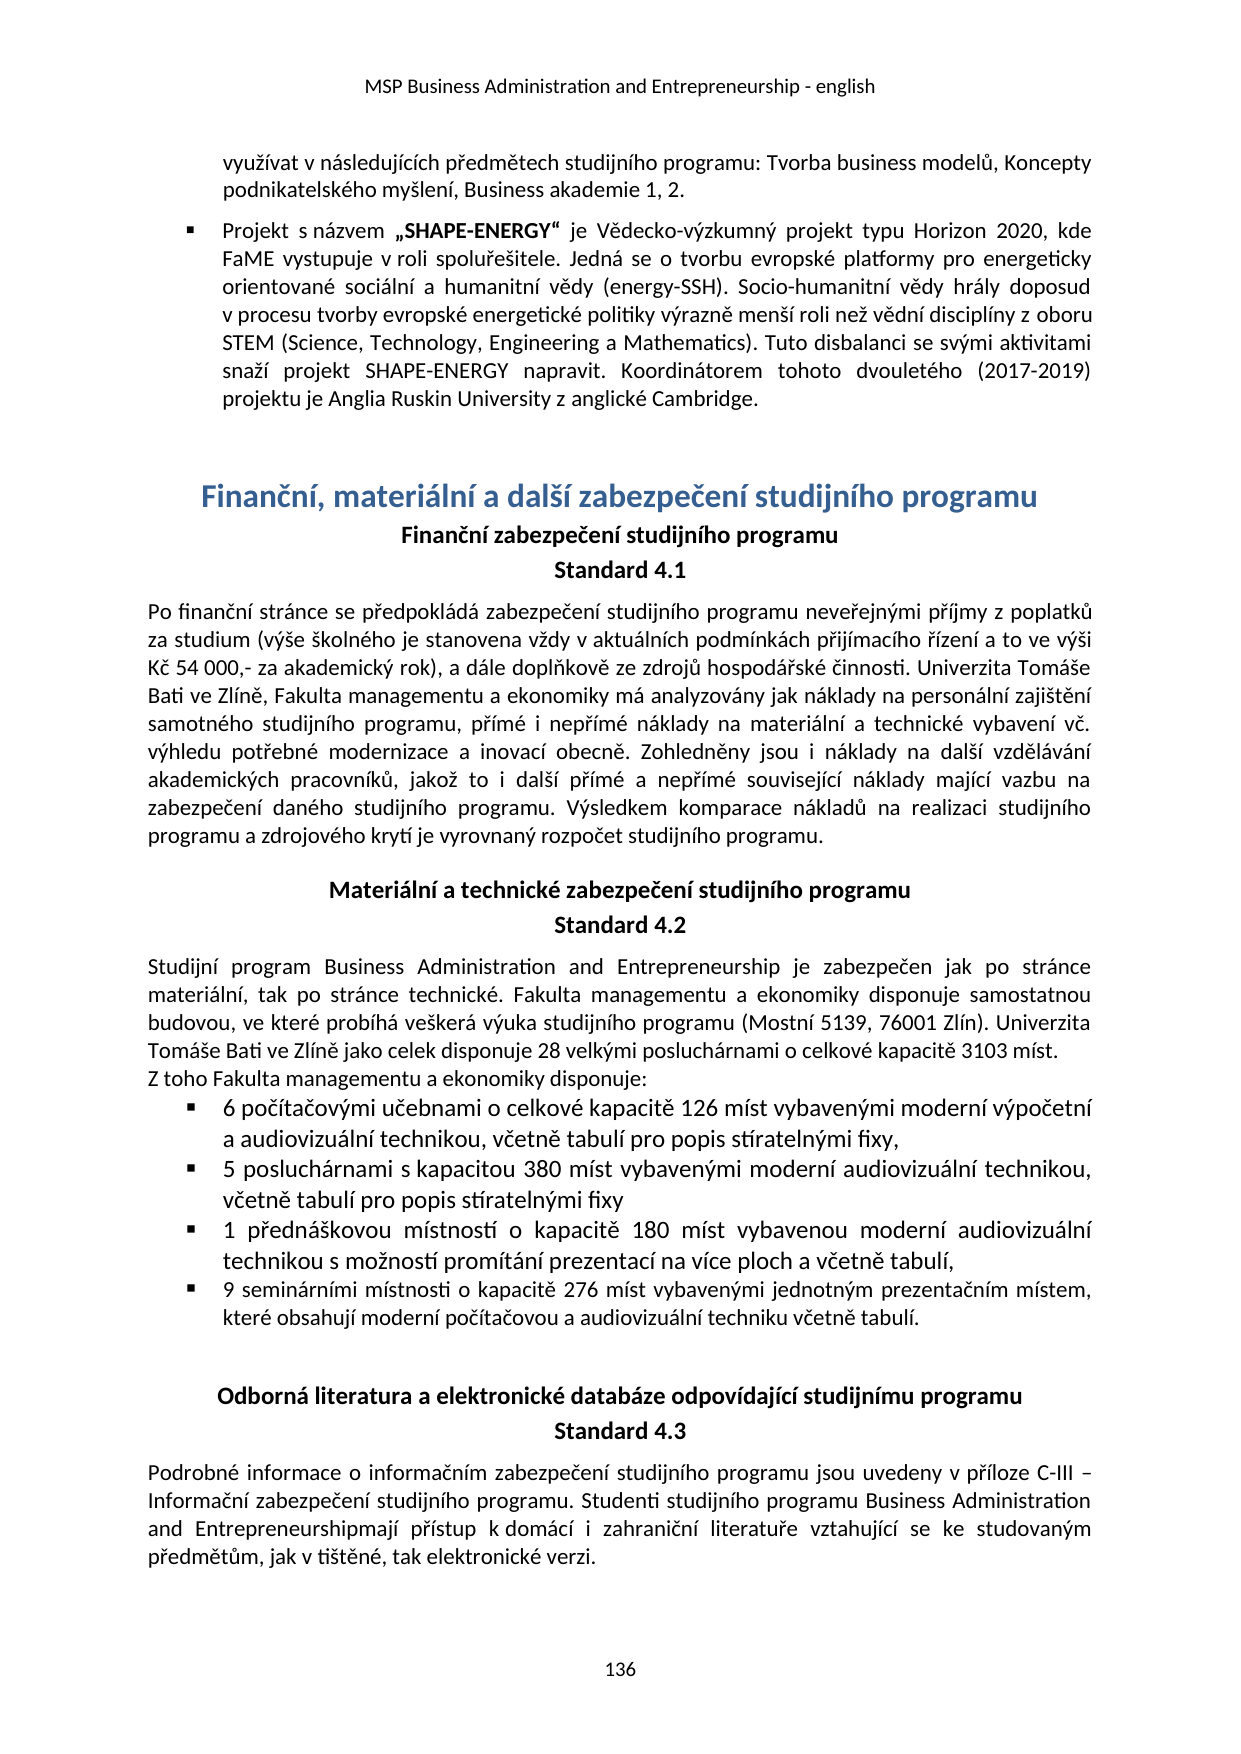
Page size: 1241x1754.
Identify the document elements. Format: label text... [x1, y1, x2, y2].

list Projekt s názvem „SHAPE-ENERGY“ je Vědecko-výzkumný projekt typu Horizon 2020, kde FaME vystupuje v roli spoluřešitele. Jedná se o tvorbu evropské platformy pro energeticky orientované sociální a humanitní vědy (energy-SSH). Socio-humanitní vědy hrály doposud v procesu tvorby evropské energetické politiky výrazně menší roli než vědní disciplíny z oboru STEM (Science, Technology, Engineering a Mathematics). Tuto disbalanci se svými aktivitami snaží projekt SHAPE-ENERGY napravit. Koordinátorem tohoto dvouletého (2017-2019) projektu je Anglia Ruskin University z anglické Cambridge. [185, 216, 1093, 412]
subtitle Standard 4.3 [148, 1415, 1093, 1446]
list 5 posluchárnami s kapacitou 380 míst vybavenými moderní audiovizuální technikou, včetně tabulí pro popis stíratelnými fixy [185, 1153, 1093, 1214]
subtitle Finanční zabezpečení studijního programu [148, 520, 1093, 550]
text Podrobné informace o informačním zabezpečení studijního programu jsou uvedeny v příloze C-III – Informační zabezpečení studijního programu. Studenti studijního programu Business Administration and Entrepreneurshipmají přístup k domácí i zahraniční literatuře vztahující se ke studovaným předmětům, jak v tištěné, tak elektronické verzi. [148, 1458, 1093, 1570]
subtitle Odborná literatura a elektronické databáze odpovídající studijnímu programu [148, 1380, 1093, 1411]
subtitle Standard 4.2 [148, 909, 1093, 940]
subtitle Materiální a technické zabezpečení studijního programu [148, 874, 1093, 905]
text Studijní program Business Administration and Entrepreneurship je zabezpečen jak po stránce materiální, tak po stránce technické. Fakulta managementu a ekonomiky disponuje samostatnou budovou, ve které probíhá veškerá výuka studijního programu (Mostní 5139, 76001 Zlín). Univerzita Tomáše Bati ve Zlíně jako celek disponuje 28 velkými posluchárnami o celkové kapacitě 3103 míst. [148, 952, 1093, 1064]
list 1 přednáškovou místností o kapacitě 180 míst vybavenou moderní audiovizuální technikou s možností promítání prezentací na více ploch a včetně tabulí, [185, 1214, 1093, 1276]
subtitle Standard 4.1 [148, 554, 1093, 585]
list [185, 148, 1093, 204]
list 9 seminárními místnosti o kapacitě 276 míst vybavenými jednotným prezentačním místem, které obsahují moderní počítačovou a audiovizuální techniku včetně tabulí. [185, 1276, 1093, 1332]
text Po finanční stránce se předpokládá zabezpečení studijního programu neveřejnými příjmy z poplatků za studium (výše školného je stanovena vždy v aktuálních podmínkách přijímacího řízení a to ve výši Kč 54 000,- za akademický rok), a dále doplňkově ze zdrojů hospodářské činnosti. Univerzita Tomáše Bati ve Zlíně, Fakulta managementu a ekonomiky má analyzovány jak náklady na personální zajištění samotného studijního programu, přímé i nepřímé náklady na materiální a technické vybavení vč. výhledu potřebné modernizace a inovací obecně. Zohledněny jsou i náklady na další vzdělávání akademických pracovníků, jakož to i další přímé a nepřímé související náklady mající vazbu na zabezpečení daného studijního programu. Výsledkem komparace nákladů na realizaci studijního programu a zdrojového krytí je vyrovnaný rozpočet studijního programu. [148, 597, 1093, 849]
list 6 počítačovými učebnami o celkové kapacitě 126 míst vybavenými moderní výpočetní a audiovizuální technikou, včetně tabulí pro popis stíratelnými fixy, [185, 1092, 1093, 1153]
subtitle Finanční, materiální a další zabezpečení studijního programu [148, 475, 1093, 516]
text Z toho Fakulta managementu a ekonomiky disponuje: [148, 1064, 1093, 1092]
